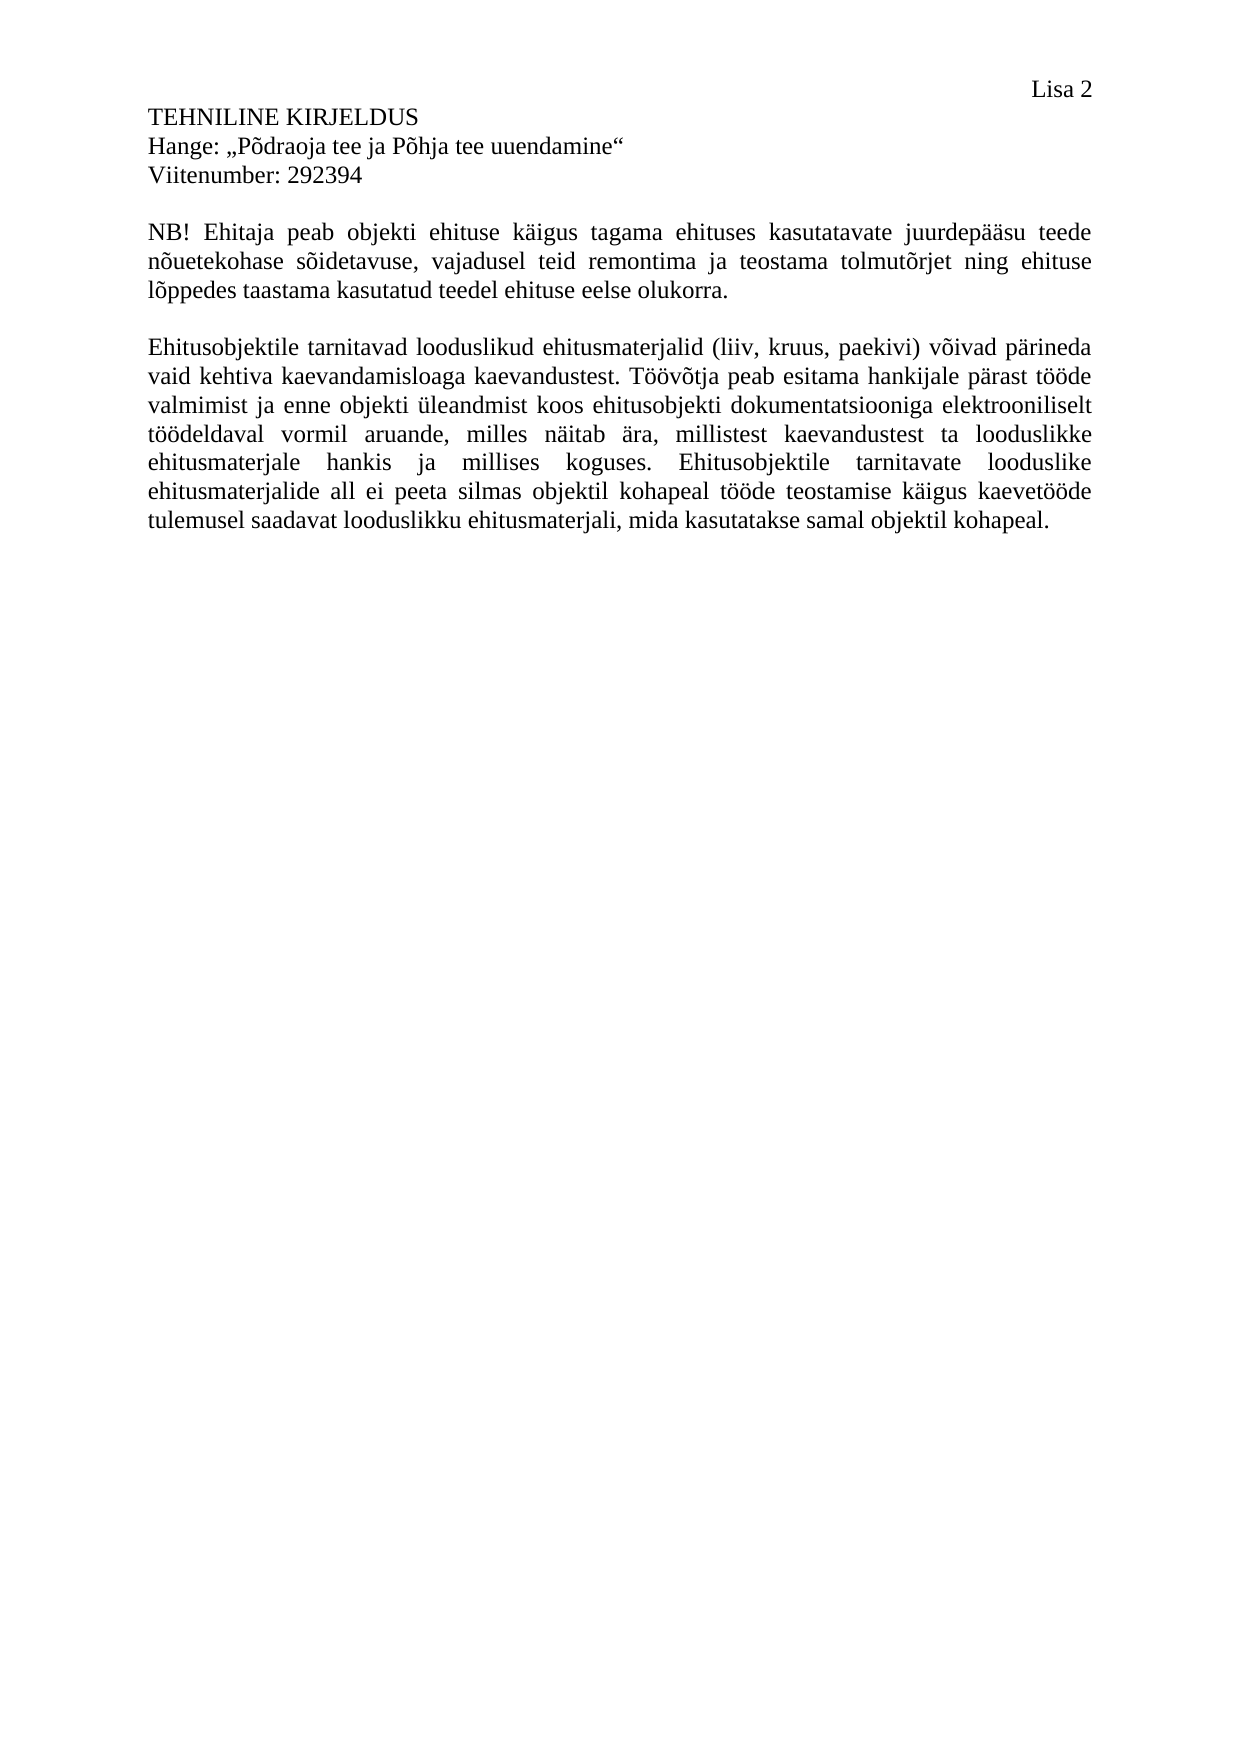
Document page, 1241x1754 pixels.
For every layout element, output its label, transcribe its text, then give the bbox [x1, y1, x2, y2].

text NB! Ehitaja peab objekti ehituse käigus tagama ehituses kasutatavate juurdepääsu teede nõuetekohase sõidetavuse, vajadusel teid remontima ja teostama tolmutõrjet ning ehituse lõppedes taastama kasutatud teedel ehituse eelse olukorra. [148, 217, 1093, 304]
text Ehitusobjektile tarnitavad looduslikud ehitusmaterjalid (liiv, kruus, paekivi) võivad pärineda vaid kehtiva kaevandamisloaga kaevandustest. Töövõtja peab esitama hankijale pärast tööde valmimist ja enne objekti üleandmist koos ehitusobjekti dokumentatsiooniga elektrooniliselt töödeldaval vormil aruande, milles näitab ära, millistest kaevandustest ta looduslikke ehitusmaterjale hankis ja millises koguses. Ehitusobjektile tarnitavate looduslike ehitusmaterjalide all ei peeta silmas objektil kohapeal tööde teostamise käigus kaevetööde tulemusel saadavat looduslikku ehitusmaterjali, mida kasutatakse samal objektil kohapeal. [148, 332, 1093, 534]
